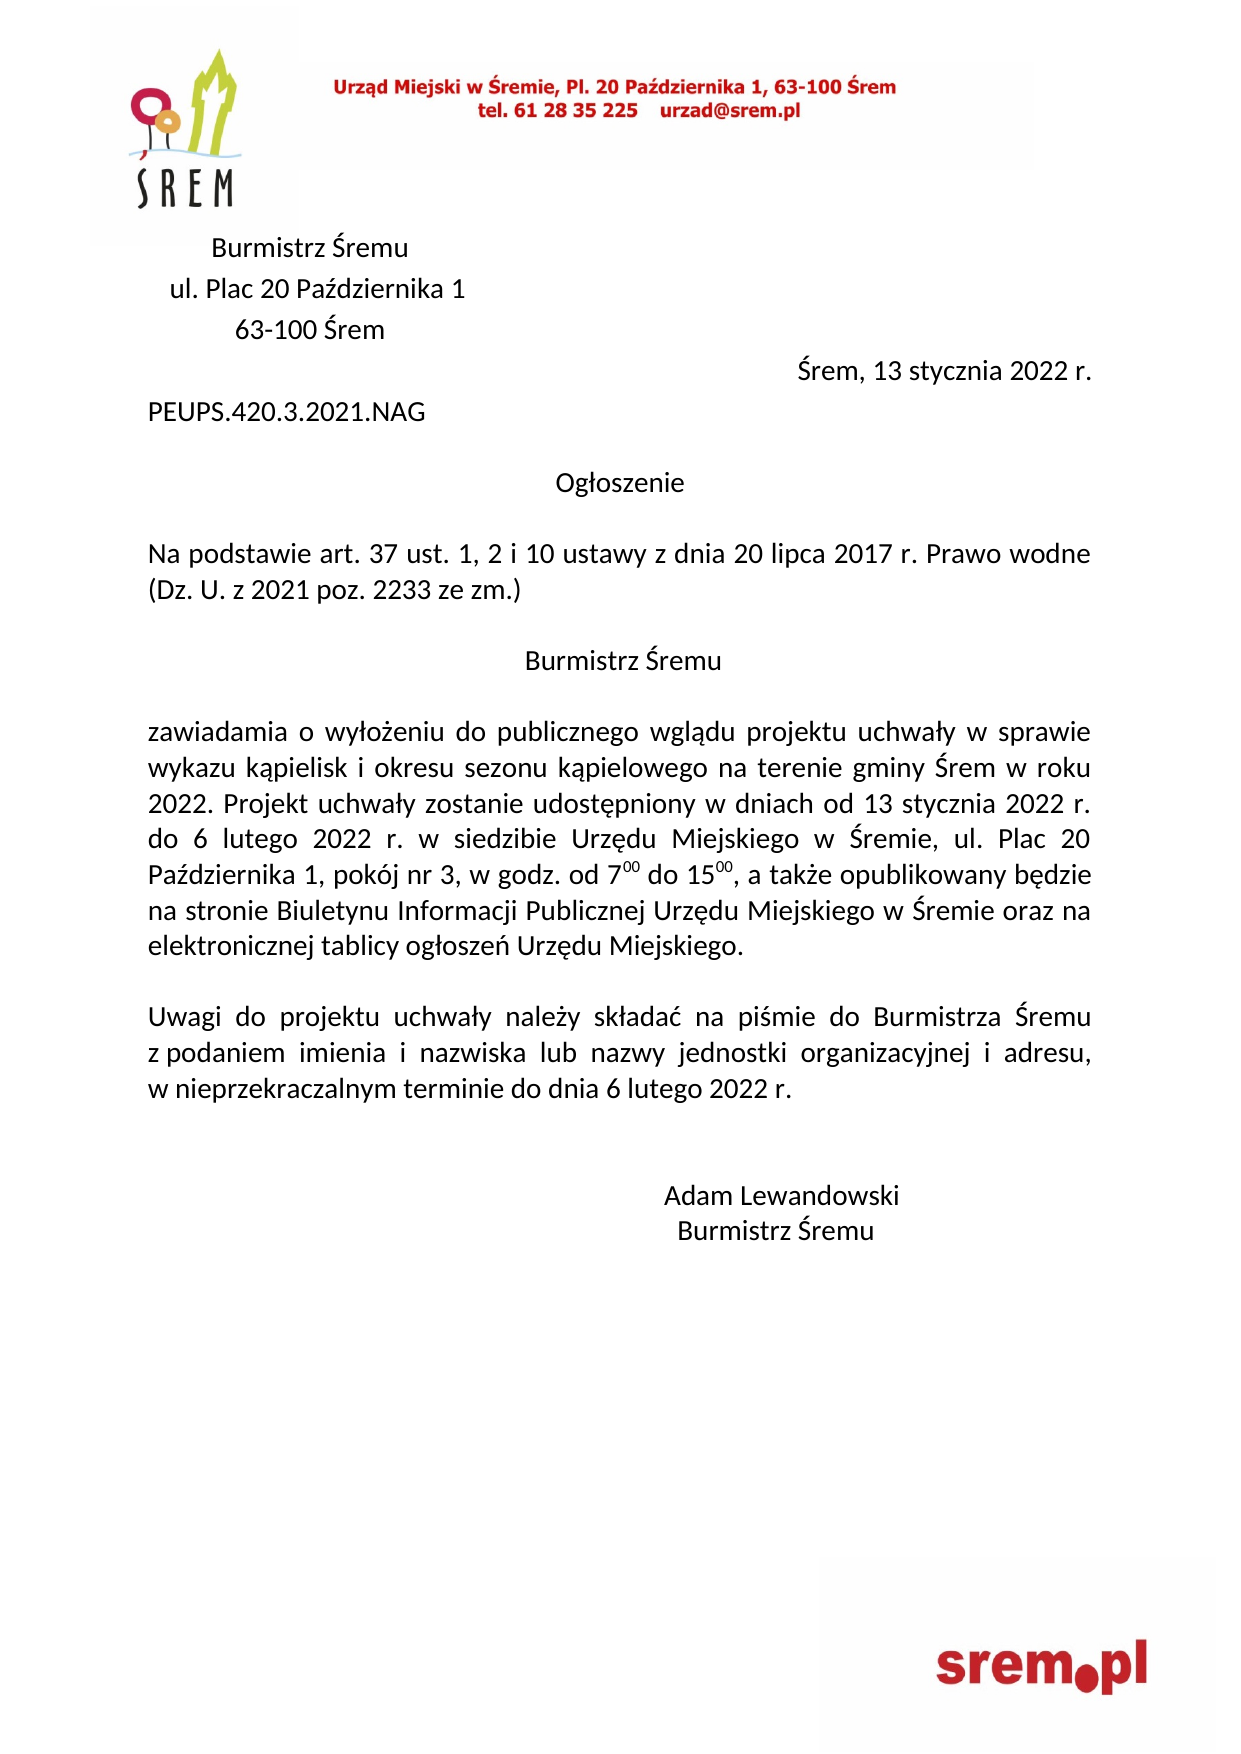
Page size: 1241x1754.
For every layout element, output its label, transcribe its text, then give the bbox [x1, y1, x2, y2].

text 63-100 Śrem [148, 311, 472, 347]
text Burmistrz Śremu [148, 642, 1093, 678]
text zawiadamia o wyłożeniu do publicznego wglądu projektu uchwały w sprawie wykazu kąpielisk i okresu sezonu kąpielowego na terenie gminy Śrem w roku 2022. Projekt uchwały zostanie udostępniony w dniach od 13 stycznia 2022 r. do 6 lutego 2022 r. w siedzibie Urzędu Miejskiego w Śremie, ul. Plac 20 Października 1, pokój nr 3, w godz. od 700 do 1500, a także opublikowany będzie na stronie Biuletynu Informacji Publicznej Urzędu Miejskiego w Śremie oraz na elektronicznej tablicy ogłoszeń Urzędu Miejskiego. [148, 713, 1093, 963]
picture [90, 6, 1035, 246]
text Śrem, 13 stycznia 2022 r. [148, 352, 1093, 387]
text PEUPS.420.3.2021.NAG [148, 393, 1093, 428]
text ul. Plac 20 Października 1 [148, 270, 487, 306]
text Burmistrz Śremu [148, 1212, 1093, 1248]
text Burmistrz Śremu [148, 229, 472, 265]
text Uwagi do projektu uchwały należy składać na piśmie do Burmistrza Śremu z podaniem imienia i nazwiska lub nazwy jednostki organizacyjnej i adresu, w nieprzekraczalnym terminie do dnia 6 lutego 2022 r. [148, 998, 1093, 1105]
text Adam Lewandowski [148, 1177, 1093, 1212]
text Na podstawie art. 37 ust. 1, 2 i 10 ustawy z dnia 20 lipca 2017 r. Prawo wodne (Dz. U. z 2021 poz. 2233 ze zm.) [148, 535, 1093, 607]
picture [818, 1557, 1216, 1752]
text Ogłoszenie [148, 464, 1093, 500]
